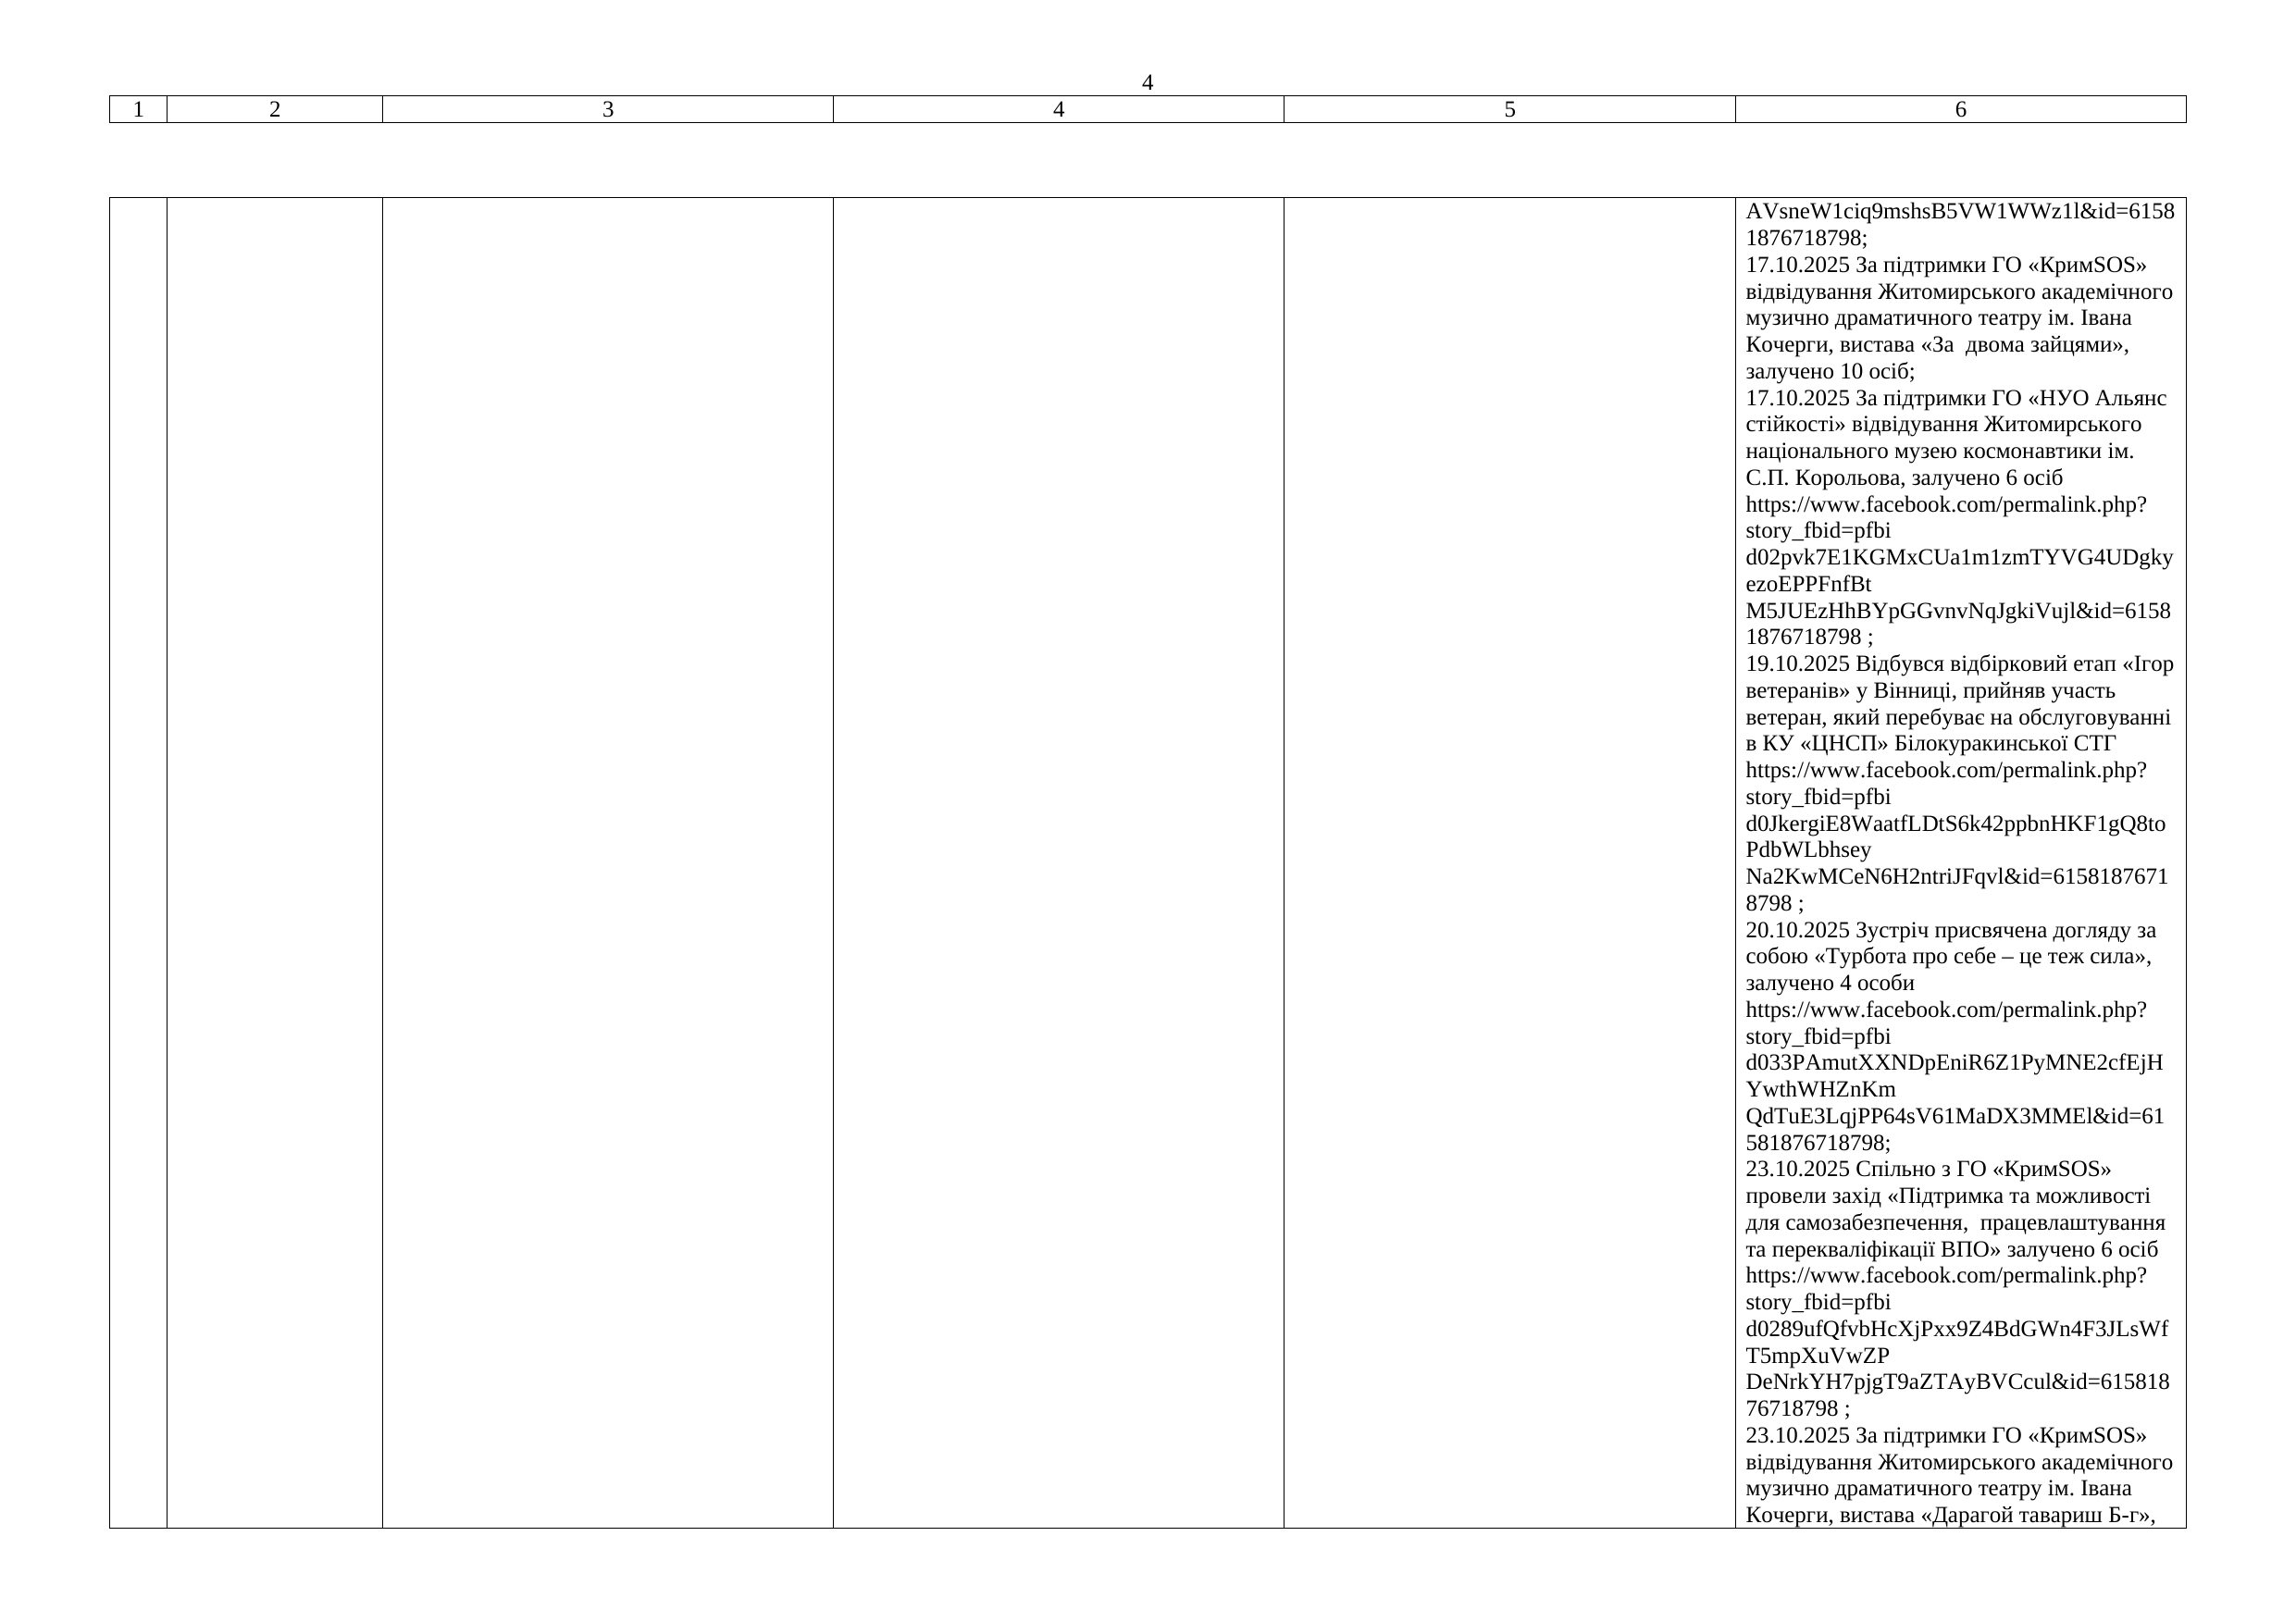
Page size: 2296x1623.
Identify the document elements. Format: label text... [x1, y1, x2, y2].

table_cell 1 [110, 198, 167, 1528]
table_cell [834, 198, 1284, 1528]
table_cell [168, 198, 382, 1528]
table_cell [1736, 198, 2186, 1528]
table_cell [383, 198, 833, 1528]
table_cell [1285, 198, 1735, 1528]
